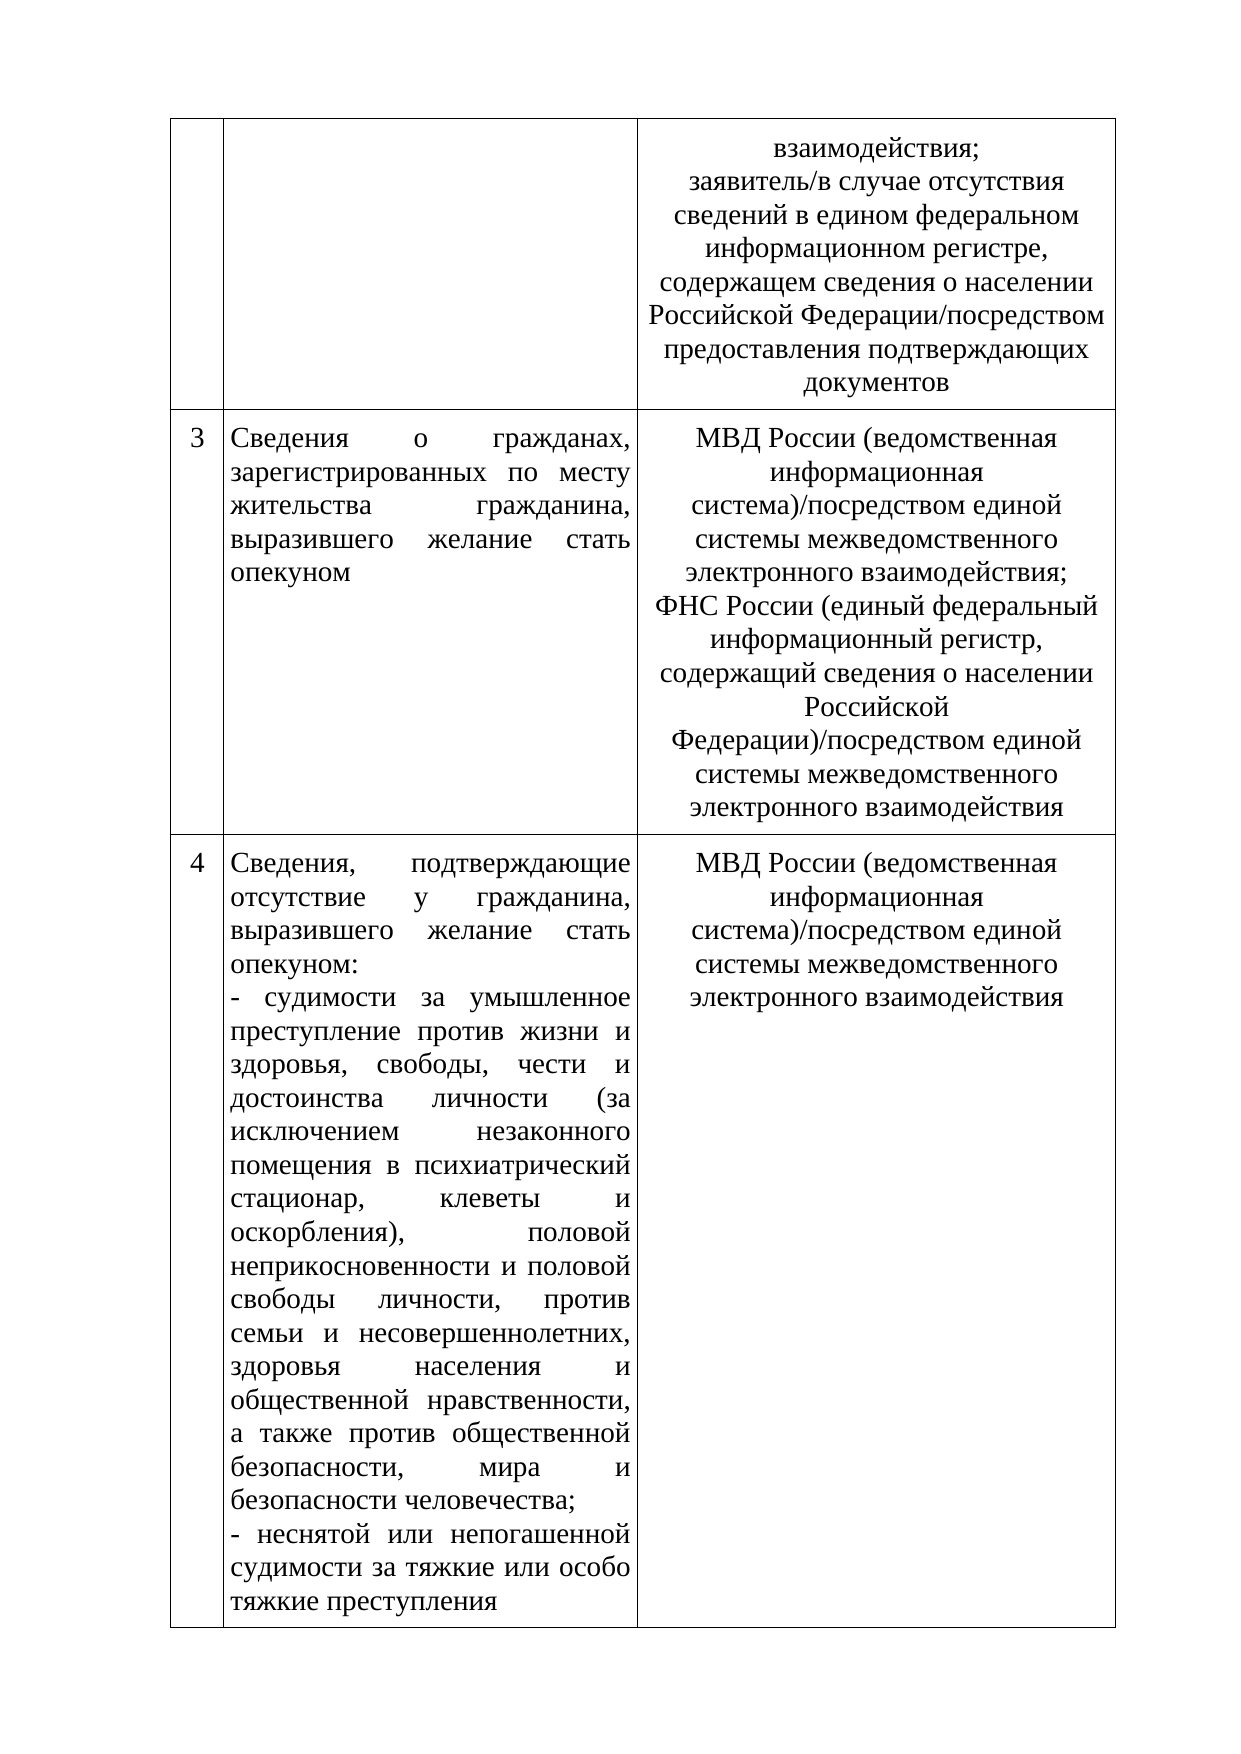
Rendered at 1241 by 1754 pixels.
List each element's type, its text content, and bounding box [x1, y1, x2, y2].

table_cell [638, 119, 1115, 409]
table_cell Сведения о гражданах, зарегистрированных по месту жительства гражданина, выразившего желание стать опекуном [224, 410, 637, 833]
table_cell 4 [171, 835, 223, 1627]
table_cell МВД России (ведомственная информационная система)/посредством единой системы межведомственного электронного взаимодействия [638, 835, 1115, 1627]
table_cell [224, 119, 637, 409]
table_cell 2 [171, 119, 223, 409]
table_cell 3 [171, 410, 223, 833]
table_cell МВД России (ведомственная информационная система)/посредством единой системы межведомственного электронного взаимодействия; ФНС России (единый федеральный информационный регистр, содержащий сведения о населении Российской Федерации)/посредством единой системы межведомственного электронного взаимодействия [638, 410, 1115, 833]
table_cell Сведения, подтверждающие отсутствие у гражданина, выразившего желание стать опекуном: - судимости за умышленное преступление против жизни и здоровья, свободы, чести и достоинства личности (за исключением незаконного помещения в психиатрический стационар, клеветы и оскорбления), половой неприкосновенности и половой свободы личности, против семьи и несовершеннолетних, здоровья населения и общественной нравственности, а также против общественной безопасности, мира и безопасности человечества; - неснятой или непогашенной судимости за тяжкие или особо тяжкие преступления [224, 835, 637, 1627]
